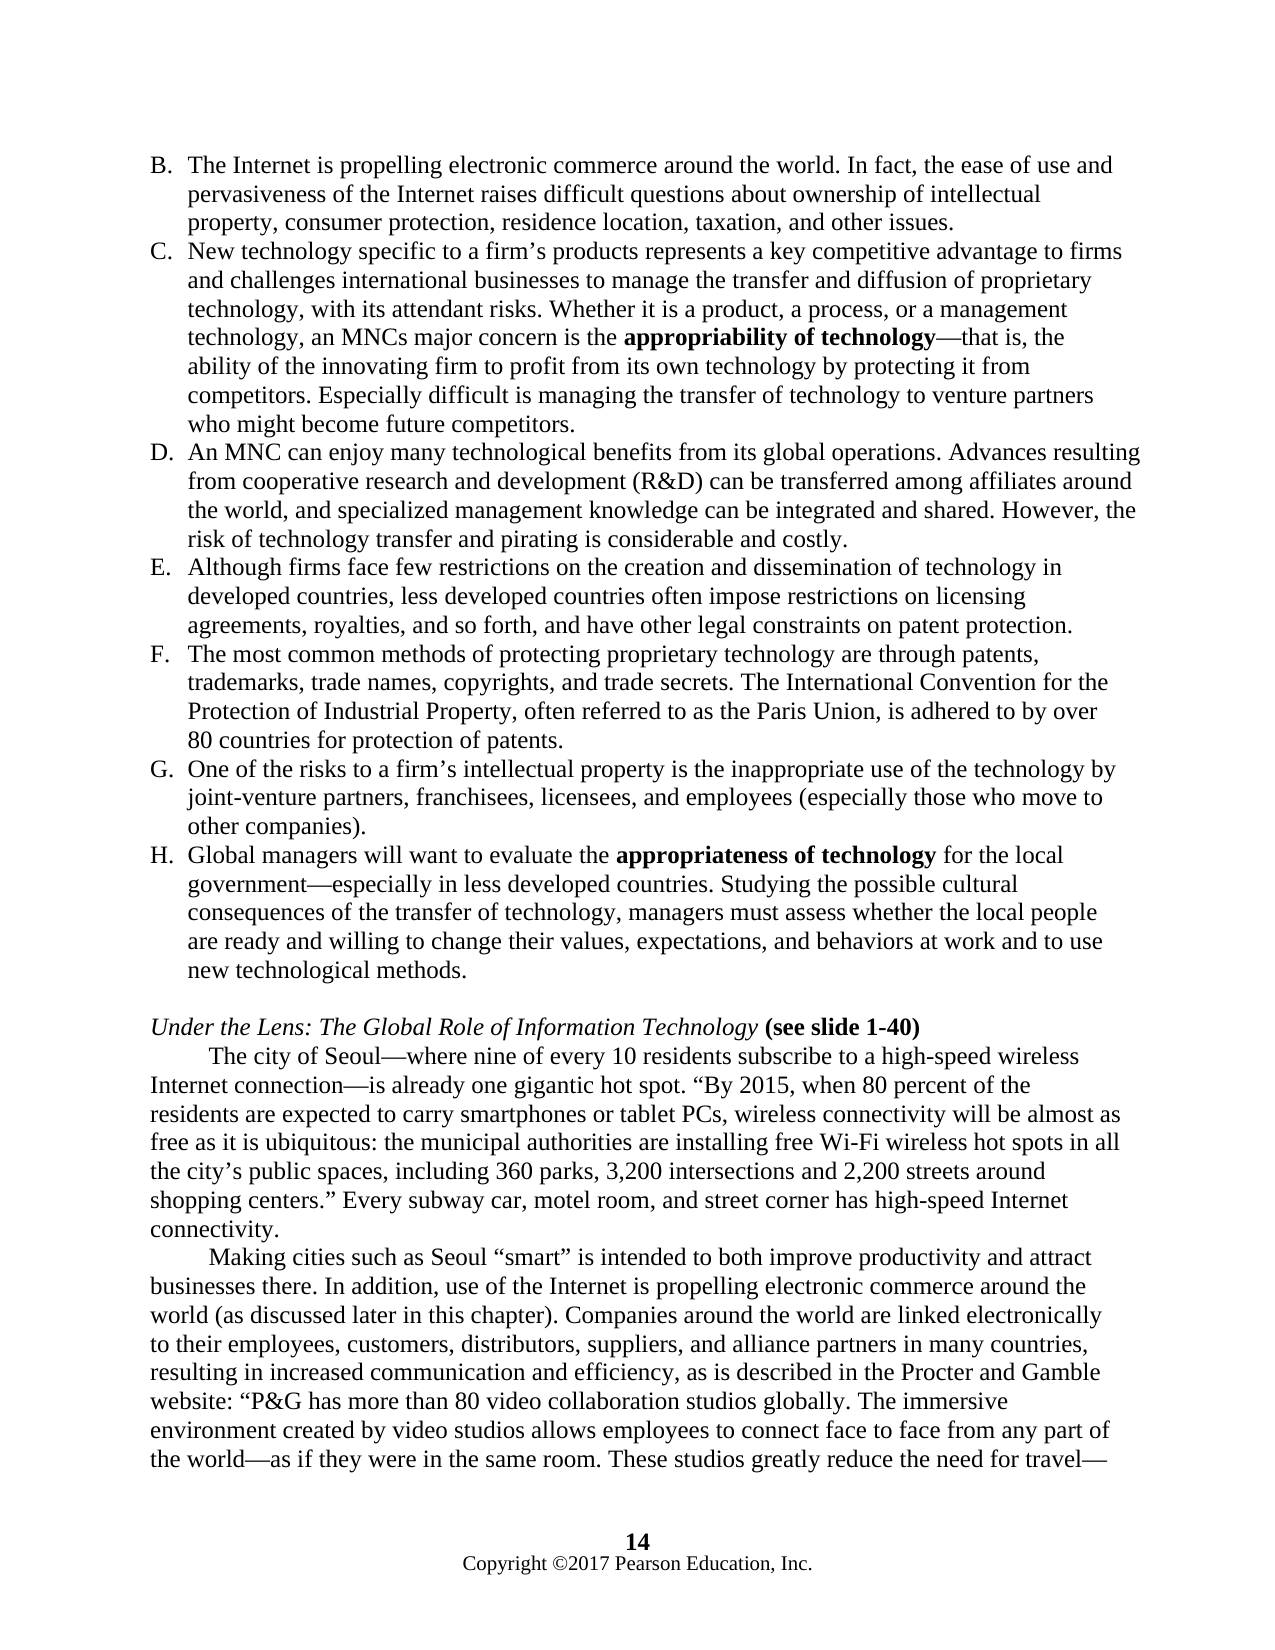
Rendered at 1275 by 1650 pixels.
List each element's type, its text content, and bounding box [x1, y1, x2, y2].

text D. An MNC can enjoy many technological benefits from its global operations. Advances resulting from cooperative research and development (R&D) can be transferred among affiliates around the world, and specialized management knowledge can be integrated and shared. However, the risk of technology transfer and pirating is considerable and costly. [150, 437, 1153, 552]
text H. Global managers will want to evaluate the appropriateness of technology for the local government—especially in less developed countries. Studying the possible cultural consequences of the transfer of technology, managers must assess whether the local people are ready and willing to change their values, expectations, and behaviors at work and to use new technological methods. [150, 840, 1125, 984]
text Under the Lens: The Global Role of Information Technology (see slide 1-40) [150, 1012, 1125, 1041]
text G. One of the risks to a firm’s intellectual property is the inappropriate use of the technology by joint-venture partners, franchisees, licensees, and employees (especially those who move to other companies). [150, 754, 1125, 840]
list The most common methods of protecting proprietary technology are through patents, trademarks, trade names, copyrights, and trade secrets. The International Convention for the Protection of Industrial Property, often referred to as the Paris Union, is adhered to by over 80 countries for protection of patents. [150, 639, 1125, 754]
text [150, 1242, 1125, 1472]
text E. Although firms face few restrictions on the creation and dissemination of technology in developed countries, less developed countries often impose restrictions on licensing agreements, royalties, and so forth, and have other legal constraints on patent protection. [150, 552, 1125, 639]
text The city of Seoul—where nine of every 10 residents subscribe to a high-speed wireless Internet connection—is already one gigantic hot spot. “By 2015, when 80 percent of the residents are expected to carry smartphones or tablet PCs, wireless connectivity will be almost as free as it is ubiquitous: the municipal authorities are installing free Wi-Fi wireless hot spots in all the city’s public spaces, including 360 parks, 3,200 intersections and 2,200 streets around shopping centers.” Every subway car, motel room, and street corner has high-speed Internet connectivity. [150, 1041, 1125, 1242]
text C. New technology specific to a firm’s products represents a key competitive advantage to firms and challenges international businesses to manage the transfer and diffusion of proprietary technology, with its attendant risks. Whether it is a product, a process, or a management technology, an MNCs major concern is the appropriability of technology—that is, the ability of the innovating firm to profit from its own technology by protecting it from competitors. Especially difficult is managing the transfer of technology to venture partners who might become future competitors. [150, 236, 1125, 437]
text B. The Internet is propelling electronic commerce around the world. In fact, the ease of use and pervasiveness of the Internet raises difficult questions about ownership of intellectual property, consumer protection, residence location, taxation, and other issues. [150, 150, 1125, 236]
